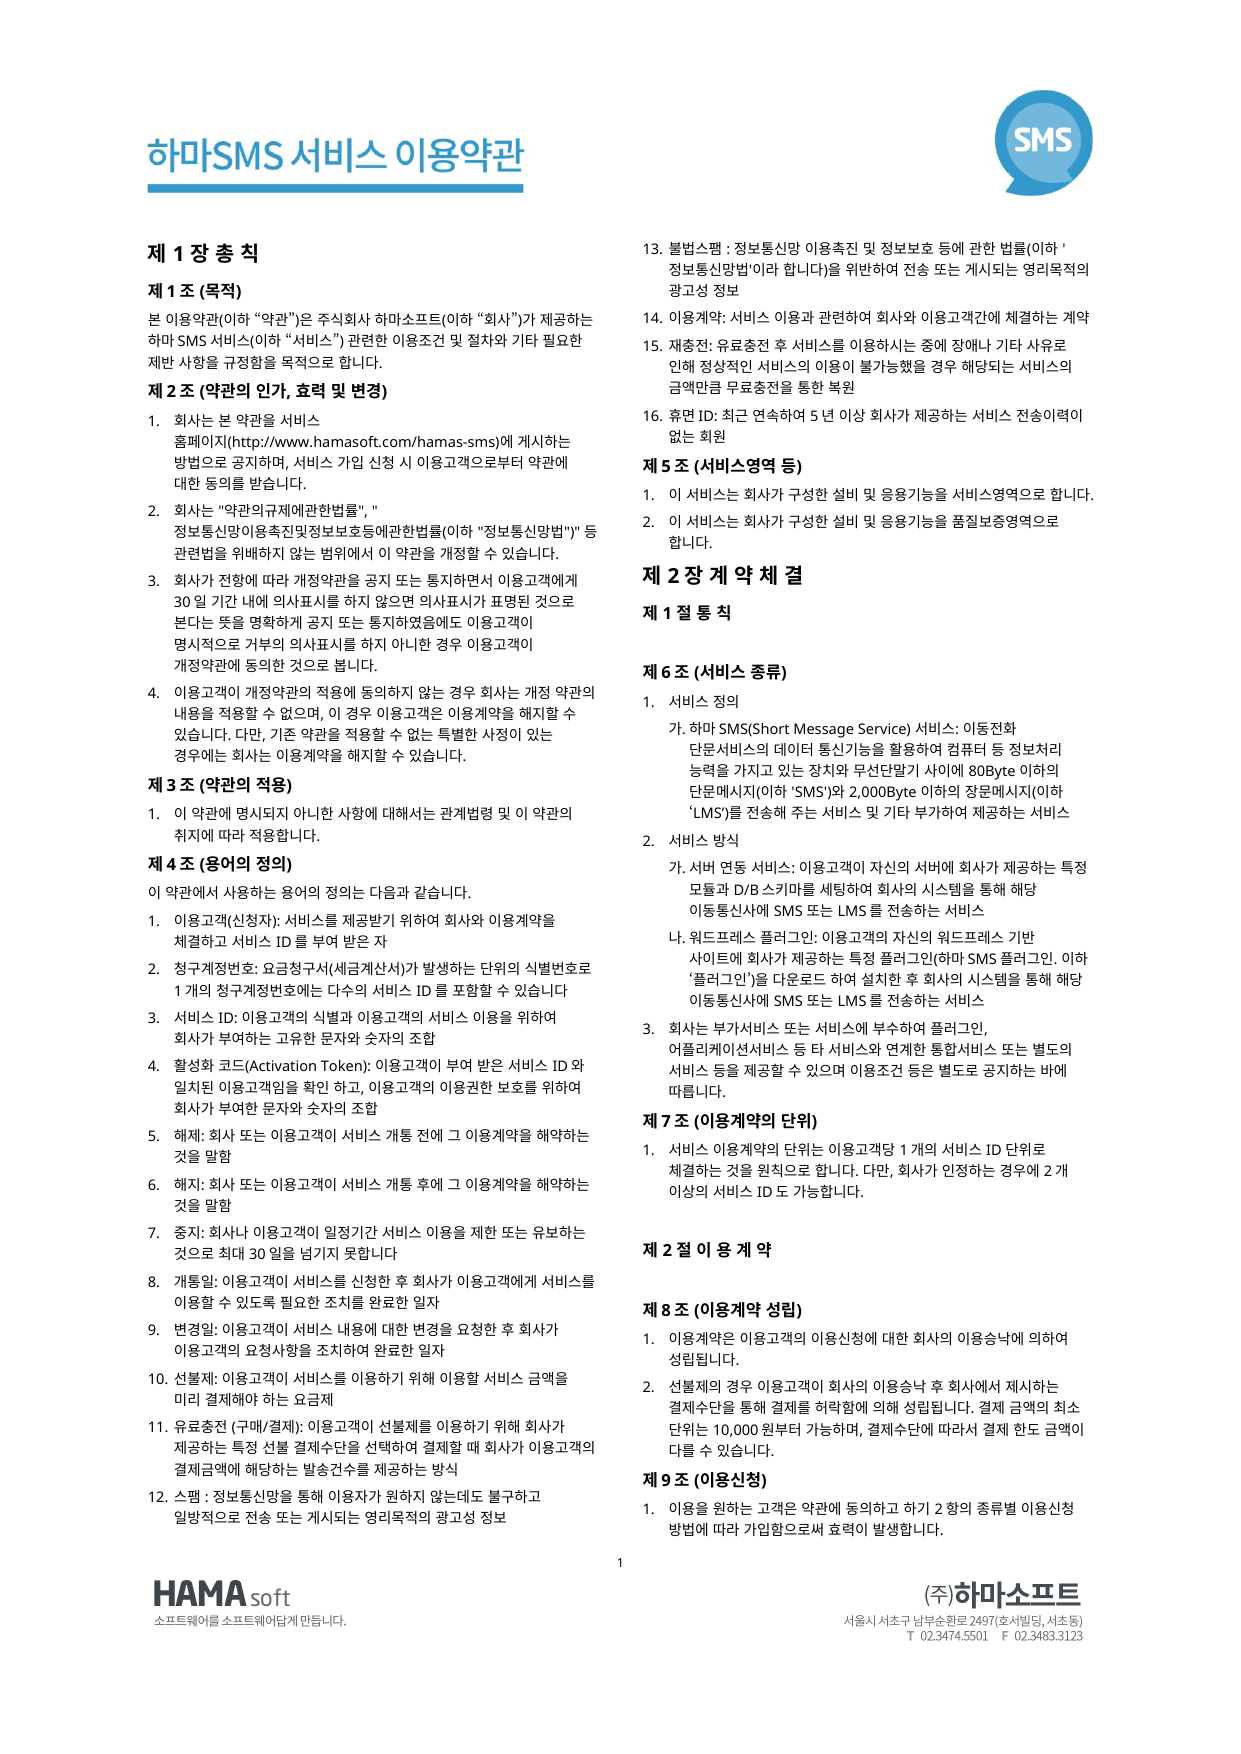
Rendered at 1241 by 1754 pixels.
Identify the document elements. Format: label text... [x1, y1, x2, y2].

text 제4조 (용어의 정의) [148, 851, 598, 876]
text 제6조 (서비스 종류) [642, 659, 1092, 684]
text 회사는 본 약관을 서비스 홈페이지(http://www.hamasoft.com/hamas-sms)에 게시하는 방법으로 공지하며, 서비스 가입 신청 시 이용고객으로부터 약관에 대한 동의를 받습니다. [148, 409, 598, 494]
text 회사가 전항에 따라 개정약관을 공지 또는 통지하면서 이용고객에게 30일 기간 내에 의사표시를 하지 않으면 의사표시가 표명된 것으로 본다는 뜻을 명확하게 공지 또는 통지하였음에도 이용고객이 명시적으로 거부의 의사표시를 하지 아니한 경우 이용고객이 개정약관에 동의한 것으로 봅니다. [148, 569, 598, 675]
list 선불제: 이용고객이 서비스를 이용하기 위해 이용할 서비스 금액을 미리 결제해야 하는 요금제 [148, 1367, 598, 1410]
text 제 2 절 이 용 계 약 [642, 1237, 1092, 1262]
list 유료충전 (구매/결제): 이용고객이 선불제를 이용하기 위해 회사가 제공하는 특정 선불 결제수단을 선택하여 결제할 때 회사가 이용고객의 결제금액에 해당하는 발송건수를 제공하는 방식 [148, 1416, 598, 1479]
text 이 약관에서 사용하는 용어의 정의는 다음과 같습니다. [148, 882, 598, 903]
list 하마SMS(Short Message Service) 서비스: 이동전화 단문서비스의 데이터 통신기능을 활용하여 컴퓨터 등 정보처리 능력을 가지고 있는 장치와 무선단말기 사이에 80Byte 이하의 단문메시지(이하 'SMS')와 2,000Byte 이하의 장문메시지(이하 ‘LMS’)를 전송해 주는 서비스 및 기타 부가하여 제공하는 서비스 [668, 717, 1092, 823]
text 제 1 절 통 칙 [642, 600, 1092, 624]
text 제1조 (목적) [148, 278, 598, 303]
list 서버 연동 서비스: 이용고객이 자신의 서버에 회사가 제공하는 특정 모듈과 D/B스키마를 세팅하여 회사의 시스템을 통해 해당 이동통신사에 SMS 또는 LMS를 전송하는 서비스 [668, 857, 1092, 920]
list 이용고객(신청자): 서비스를 제공받기 위하여 회사와 이용계약을 체결하고 서비스 ID를 부여 받은 자 [148, 909, 598, 952]
list 서비스 방식 [642, 829, 1092, 851]
list 이용계약은 이용고객의 이용신청에 대한 회사의 이용승낙에 의하여 성립됩니다. [642, 1327, 1092, 1370]
text 제7조 (이용계약의 단위) [642, 1108, 1092, 1132]
list 개통일: 이용고객이 서비스를 신청한 후 회사가 이용고객에게 서비스를 이용할 수 있도록 필요한 조치를 완료한 일자 [148, 1270, 598, 1313]
list 이용계약: 서비스 이용과 관련하여 회사와 이용고객간에 체결하는 계약 [642, 307, 1092, 328]
list 워드프레스 플러그인: 이용고객의 자신의 워드프레스 기반 사이트에 회사가 제공하는 특정 플러그인(하마SMS플러그인. 이하 ‘플러그인’)을 다운로드 하여 설치한 후 회사의 시스템을 통해 해당 이동통신사에 SMS 또는 LMS를 전송하는 서비스 [668, 927, 1092, 1011]
list 청구계정번호: 요금청구서(세금계산서)가 발생하는 단위의 식별번호로 1개의 청구계정번호에는 다수의 서비스 ID를 포함할 수 있습니다 [148, 958, 598, 1000]
text 제 2 장 계 약 체 결 [642, 559, 1092, 589]
text 회사는 "약관의규제에관한법률", "정보통신망이용촉진및정보보호등에관한법률(이하 "정보통신망법")" 등 관련법을 위배하지 않는 범위에서 이 약관을 개정할 수 있습니다. [148, 500, 598, 563]
list 서비스 ID: 이용고객의 식별과 이용고객의 서비스 이용을 위하여 회사가 부여하는 고유한 문자와 숫자의 조합 [148, 1006, 598, 1049]
list 휴면ID: 최근 연속하여 5년 이상 회사가 제공하는 서비스 전송이력이 없는 회원 [642, 404, 1092, 446]
list 재충전: 유료충전 후 서비스를 이용하시는 중에 장애나 기타 사유로 인해 정상적인 서비스의 이용이 불가능했을 경우 해당되는 서비스의 금액만큼 무료충전을 통한 복원 [642, 334, 1092, 398]
list 이용을 원하는 고객은 약관에 동의하고 하기 2항의 종류별 이용신청 방법에 따라 가입함으로써 효력이 발생합니다. [642, 1497, 1092, 1539]
text 제3조 (약관의 적용) [148, 772, 598, 797]
list 스팸 : 정보통신망을 통해 이용자가 원하지 않는데도 불구하고 일방적으로 전송 또는 게시되는 영리목적의 광고성 정보 [148, 1486, 598, 1528]
list 해제: 회사 또는 이용고객이 서비스 개통 전에 그 이용계약을 해약하는 것을 말함 [148, 1125, 598, 1167]
text 제5조 (서비스영역 등) [642, 453, 1092, 477]
list 선불제의 경우 이용고객이 회사의 이용승낙 후 회사에서 제시하는 결제수단을 통해 결제를 허락함에 의해 성립됩니다. 결제 금액의 최소 단위는 10,000원부터 가능하며, 결제수단에 따라서 결제 한도 금액이 다를 수 있습니다. [642, 1376, 1092, 1461]
list 변경일: 이용고객이 서비스 내용에 대한 변경을 요청한 후 회사가 이용고객의 요청사항을 조치하여 완료한 일자 [148, 1319, 598, 1361]
text 제8조 (이용계약 성립) [642, 1297, 1092, 1321]
picture [147, 88, 1093, 207]
list 이 약관에 명시되지 아니한 사항에 대해서는 관계법령 및 이 약관의 취지에 따라 적용합니다. [148, 803, 598, 845]
text 제2조 (약관의 인가, 효력 및 변경) [148, 378, 598, 403]
list 서비스 이용계약의 단위는 이용고객당 1개의 서비스 ID 단위로 체결하는 것을 원칙으로 합니다. 다만, 회사가 인정하는 경우에 2개 이상의 서비스 ID도 가능합니다. [642, 1139, 1092, 1202]
text 제 1 장 총 칙 [148, 237, 598, 268]
list 서비스 정의 [642, 690, 1092, 711]
picture [147, 1573, 1093, 1647]
list 이 서비스는 회사가 구성한 설비 및 응용기능을 서비스영역으로 합니다. [642, 483, 1092, 504]
text 제9조 (이용신청) [642, 1467, 1092, 1491]
list 해지: 회사 또는 이용고객이 서비스 개통 후에 그 이용계약을 해약하는 것을 말함 [148, 1173, 598, 1216]
list 활성화 코드(Activation Token): 이용고객이 부여 받은 서비스 ID와 일치된 이용고객임을 확인 하고, 이용고객의 이용권한 보호를 위하여 회사가 부여한 문자와 숫자의 조합 [148, 1055, 598, 1118]
list 불법스팸 : 정보통신망 이용촉진 및 정보보호 등에 관한 법률(이하 '정보통신망법'이라 합니다)을 위반하여 전송 또는 게시되는 영리목적의 광고성 정보 [642, 237, 1092, 301]
list 회사는 부가서비스 또는 서비스에 부수하여 플러그인, 어플리케이션서비스 등 타 서비스와 연계한 통합서비스 또는 별도의 서비스 등을 제공할 수 있으며 이용조건 등은 별도로 공지하는 바에 따릅니다. [642, 1017, 1092, 1102]
text 이용고객이 개정약관의 적용에 동의하지 않는 경우 회사는 개정 약관의 내용을 적용할 수 없으며, 이 경우 이용고객은 이용계약을 해지할 수 있습니다. 다만, 기존 약관을 적용할 수 없는 특별한 사정이 있는 경우에는 회사는 이용계약을 해지할 수 있습니다. [148, 682, 598, 766]
list 이 서비스는 회사가 구성한 설비 및 응용기능을 품질보증영역으로 합니다. [642, 511, 1092, 553]
text 본 이용약관(이하 “약관”)은 주식회사 하마소프트(이하 “회사”)가 제공하는 하마SMS서비스(이하 “서비스”) 관련한 이용조건 및 절차와 기타 필요한 제반 사항을 규정함을 목적으로 합니다. [148, 309, 598, 372]
list 중지: 회사나 이용고객이 일정기간 서비스 이용을 제한 또는 유보하는 것으로 최대 30일을 넘기지 못합니다 [148, 1222, 598, 1264]
